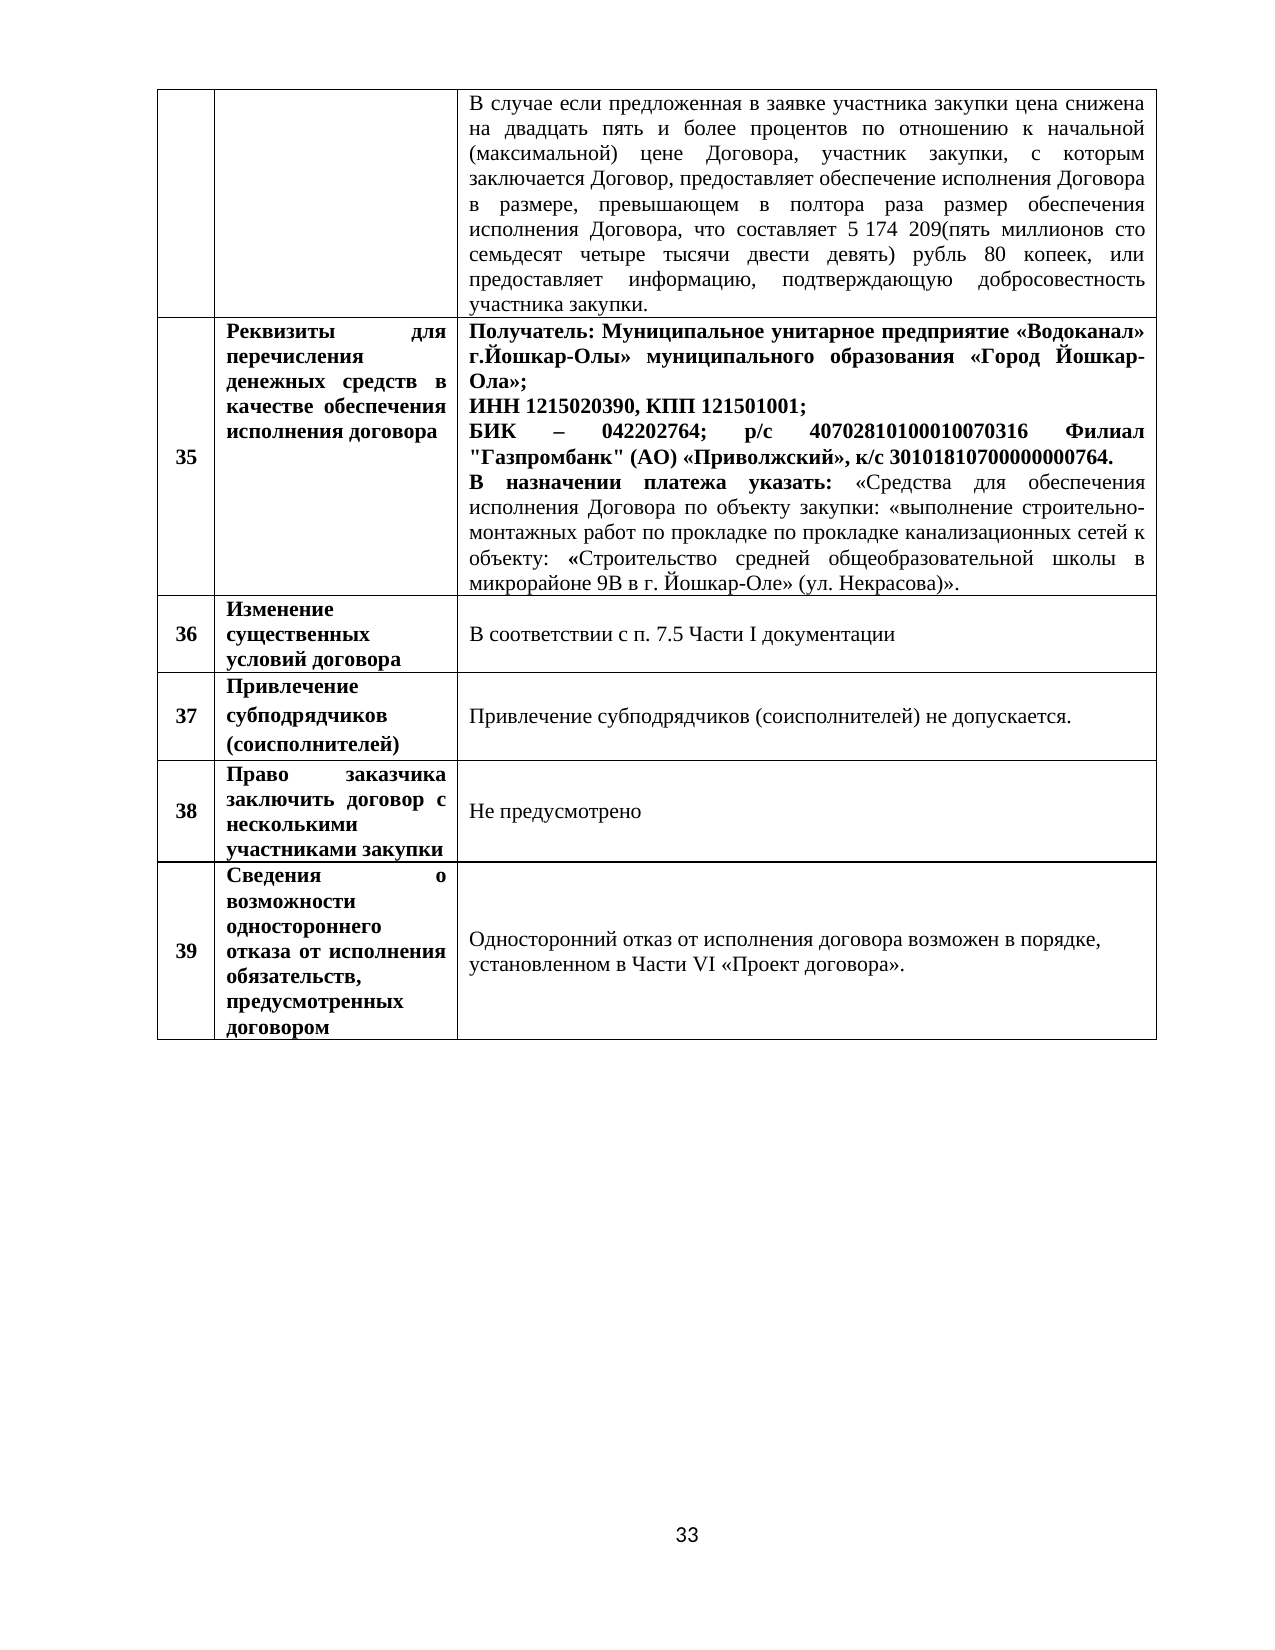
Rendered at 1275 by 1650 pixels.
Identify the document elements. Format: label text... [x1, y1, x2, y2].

table_cell 36 [158, 596, 214, 672]
table_cell Привлечение субподрядчиков (соисполнителей) не допускается. [458, 673, 1156, 759]
table_cell В соответствии с п. 7.5 Части I документации [458, 596, 1156, 672]
table_cell Право заказчика заключить договор с несколькими участниками закупки [215, 761, 457, 861]
table_cell 37 [158, 673, 214, 759]
table_cell 38 [158, 761, 214, 861]
table_cell Привлечение субподрядчиков (соисполнителей) [215, 673, 457, 759]
table_cell Не предусмотрено [458, 761, 1156, 861]
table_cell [215, 90, 457, 317]
table_cell Получатель: Муниципальное унитарное предприятие «Водоканал» г.Йошкар-Олы» муниципального образования «Город Йошкар-Ола»; ИНН 1215020390, КПП 121501001; БИК – 042202764; р/с 40702810100010070316 Филиал "Газпромбанк" (АО) «Приволжский», к/с 30101810700000000764. В назначении платежа указать: «Средства для обеспечения исполнения Договора по объекту закупки: «выполнение строительно-монтажных работ по прокладке по прокладке канализационных сетей к объекту: «Строительство средней общеобразовательной школы в микрорайоне 9В в г. Йошкар-Оле» (ул. Некрасова)». [458, 318, 1156, 595]
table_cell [458, 90, 1156, 317]
table_cell Односторонний отказ от исполнения договора возможен в порядке, установленном в Части VI «Проект договора». [458, 863, 1156, 1039]
table_cell 39 [158, 863, 214, 1039]
table_cell Сведения о возможности одностороннего отказа от исполнения обязательств, предусмотренных договором [215, 863, 457, 1039]
table_cell 35 [158, 318, 214, 595]
table_cell Изменение существенных условий договора [215, 596, 457, 672]
table_cell 34 [158, 90, 214, 317]
table_cell Реквизиты для перечисления денежных средств в качестве обеспечения исполнения договора [215, 318, 457, 595]
